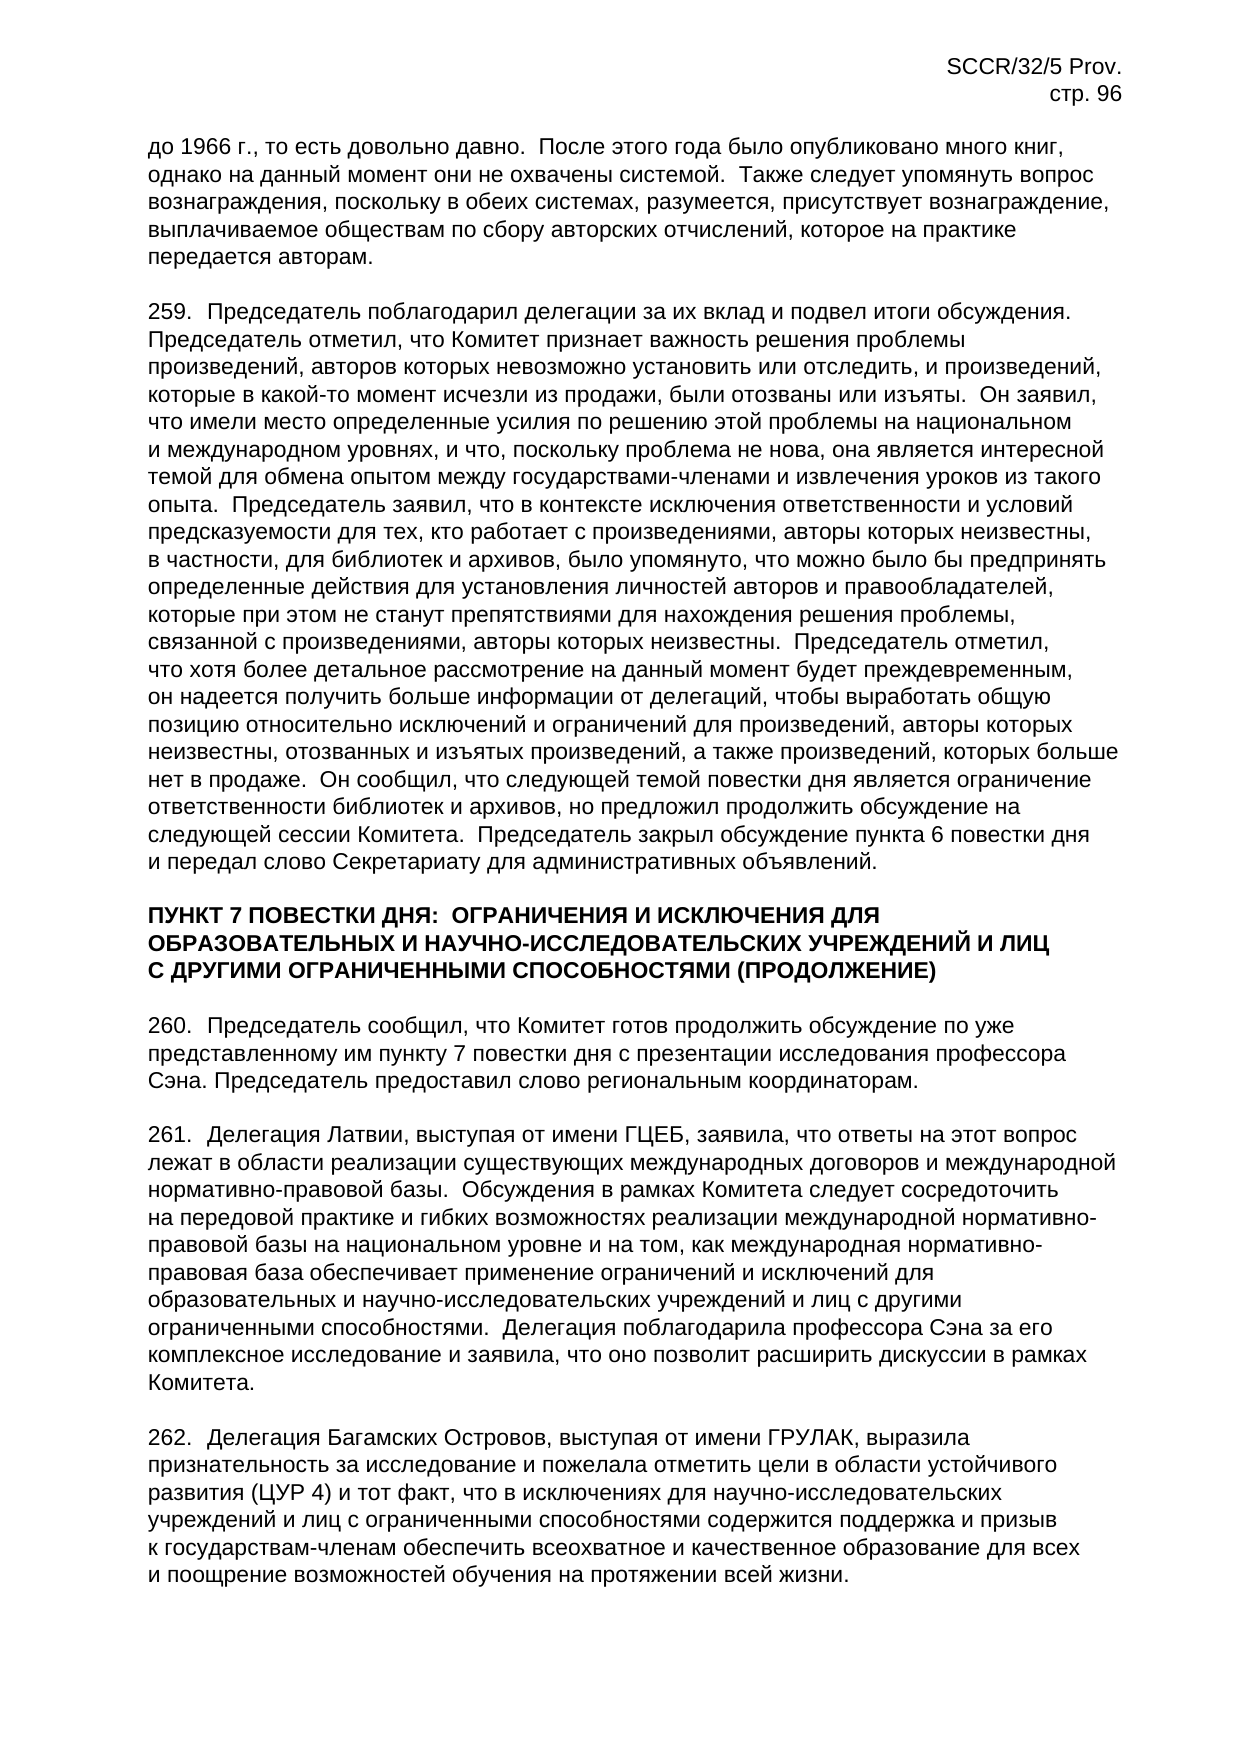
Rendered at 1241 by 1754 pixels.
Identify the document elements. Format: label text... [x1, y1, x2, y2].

list Председатель поблагодарил делегации за их вклад и подвел итоги обсуждения. Председатель отметил, что Комитет признает важность решения проблемы произведений, авторов которых невозможно установить или отследить, и произведений, которые в какой-то момент исчезли из продажи, были отозваны или изъяты. Он заявил, что имели место определенные усилия по решению этой проблемы на национальном и международном уровнях, и что, поскольку проблема не нова, она является интересной темой для обмена опытом между государствами-членами и извлечения уроков из такого опыта. Председатель заявил, что в контексте исключения ответственности и условий предсказуемости для тех, кто работает с произведениями, авторы которых неизвестны, в частности, для библиотек и архивов, было упомянуто, что можно было бы предпринять определенные действия для установления личностей авторов и правообладателей, которые при этом не станут препятствиями для нахождения решения проблемы, связанной с произведениями, авторы которых неизвестны. Председатель отметил, что хотя более детальное рассмотрение на данный момент будет преждевременным, он надеется получить больше информации от делегаций, чтобы выработать общую позицию относительно исключений и ограничений для произведений, авторы которых неизвестны, отозванных и изъятых произведений, а также произведений, которых больше нет в продаже. Он сообщил, что следующей темой повестки дня является ограничение ответственности библиотек и архивов, но предложил продолжить обсуждение на следующей сессии Комитета. Председатель закрыл обсуждение пункта 6 повестки дня и передал слово Секретариату для административных объявлений. [148, 297, 1122, 875]
list Делегация Латвии, выступая от имени ГЦЕБ, заявила, что ответы на этот вопрос лежат в области реализации существующих международных договоров и международной нормативно-правовой базы. Обсуждения в рамках Комитета следует сосредоточить на передовой практике и гибких возможностях реализации международной нормативно-правовой базы на национальном уровне и на том, как международная нормативно-правовая база обеспечивает применение ограничений и исключений для образовательных и научно-исследовательских учреждений и лиц с другими ограниченными способностями. Делегация поблагодарила профессора Сэна за его комплексное исследование и заявила, что оно позволит расширить дискуссии в рамках Комитета. [148, 1120, 1122, 1395]
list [148, 132, 1122, 270]
list Председатель сообщил, что Комитет готов продолжить обсуждение по уже представленному им пункту 7 повестки дня с презентации исследования профессора Сэна. Председатель предоставил слово региональным координаторам. [148, 1011, 1122, 1093]
list Делегация Багамских Островов, выступая от имени ГРУЛАК, выразила признательность за исследование и пожелала отметить цели в области устойчивого развития (ЦУР 4) и тот факт, что в исключениях для научно-исследовательских учреждений и лиц с ограниченными способностями содержится поддержка и призыв к государствам-членам обеспечить всеохватное и качественное образование для всех и поощрение возможностей обучения на протяжении всей жизни. [148, 1422, 1122, 1587]
text ПУНКТ 7 ПОВЕСТКИ ДНЯ: ОГРАНИЧЕНИЯ И ИСКЛЮЧЕНИЯ ДЛЯ ОБРАЗОВАТЕЛЬНЫХ И НАУЧНО-ИССЛЕДОВАТЕЛЬСКИХ УЧРЕЖДЕНИЙ И ЛИЦ С ДРУГИМИ ОГРАНИЧЕННЫМИ СПОСОБНОСТЯМИ (ПРОДОЛЖЕНИЕ) [148, 901, 1122, 983]
